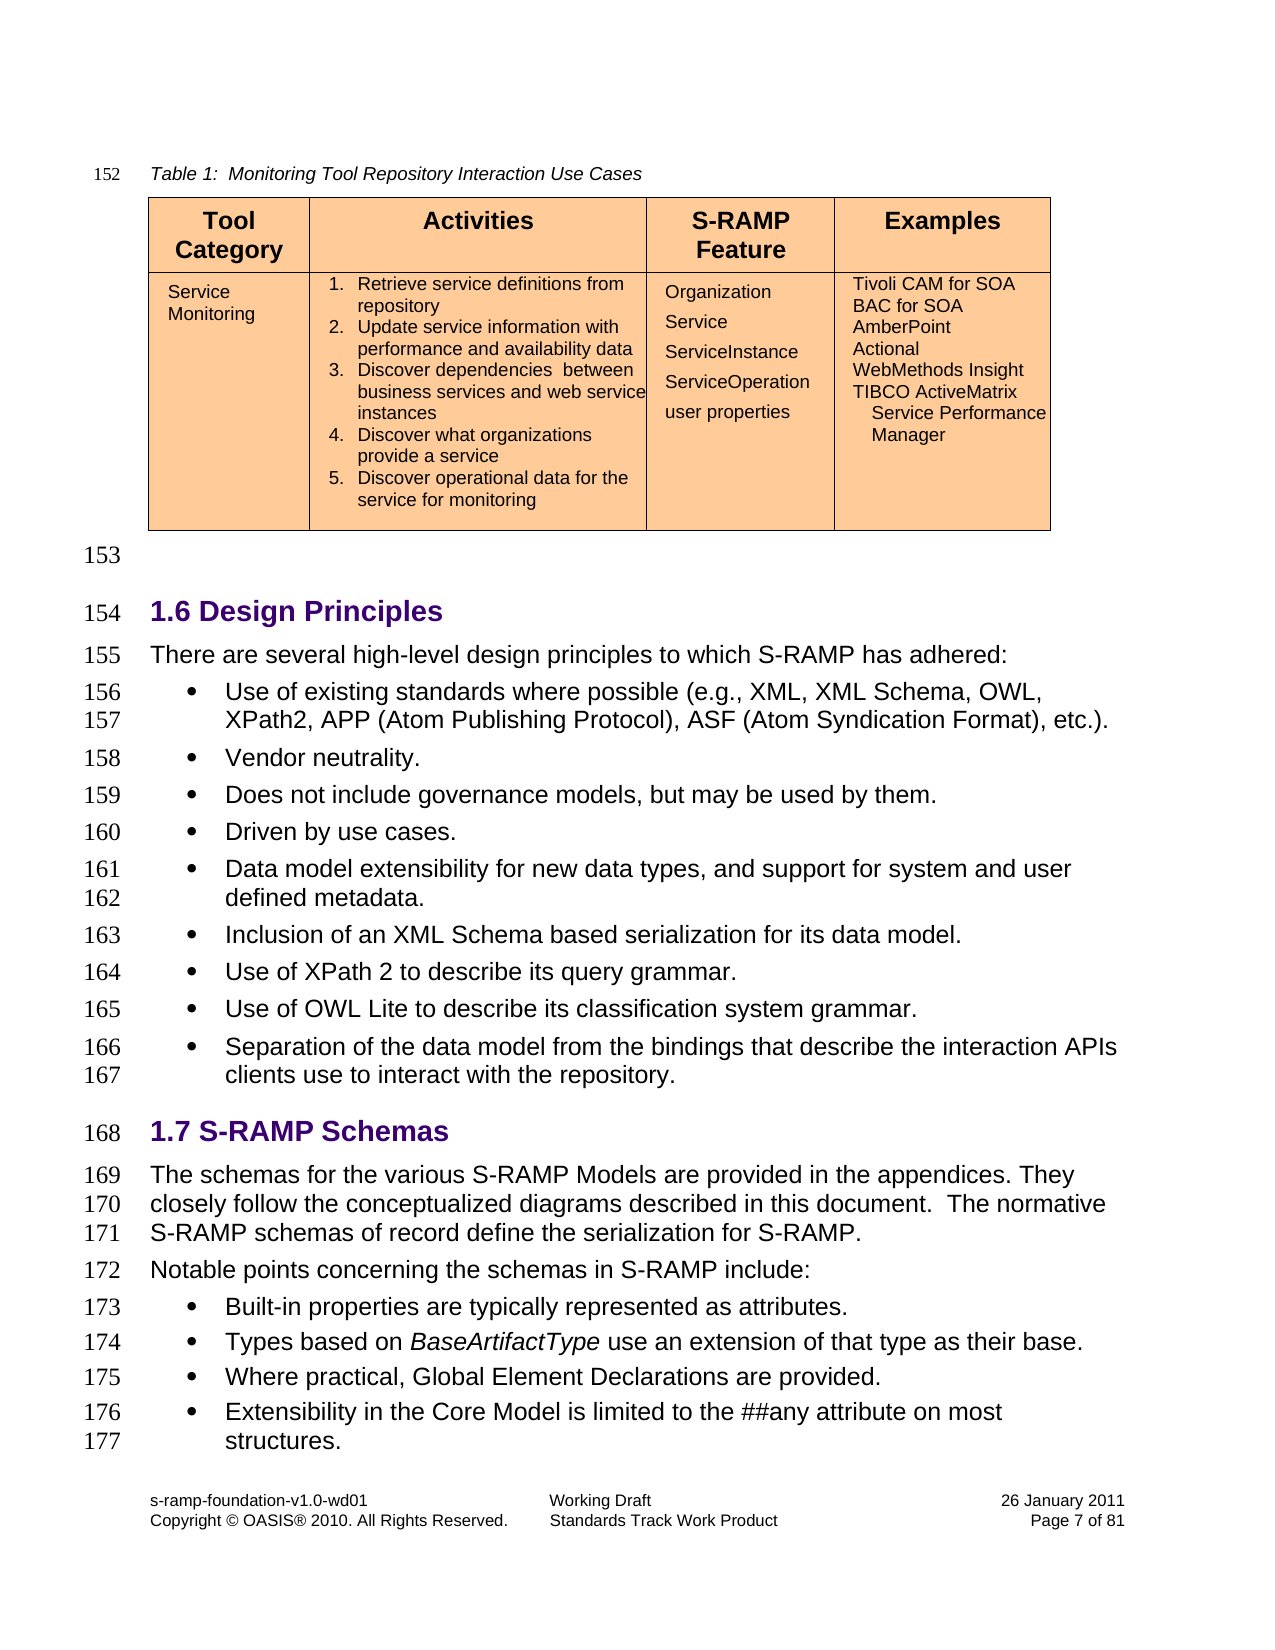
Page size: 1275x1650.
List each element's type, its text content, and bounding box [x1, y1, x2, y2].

text The schemas for the various S-RAMP Models are provided in the appendices. They closely follow the conceptualized diagrams described in this document. The normative S-RAMP schemas of record define the serialization for S-RAMP. [150, 1160, 1125, 1247]
table_header Examples [835, 198, 1050, 272]
list Where practical, Global Element Declarations are provided. [187, 1362, 1125, 1391]
list Inclusion of an XML Schema based serialization for its data model. [187, 920, 1125, 949]
list Vendor neutrality. [187, 743, 1125, 771]
table_header Activities [310, 198, 646, 272]
subtitle S-RAMP Schemas [150, 1114, 1125, 1148]
table_header S-RAMP Feature [647, 198, 834, 272]
text Table 3: Monitoring Tool Repository Interaction Use Cases [150, 162, 1125, 184]
text There are several high-level design principles to which S-RAMP has adhered: [150, 639, 1125, 668]
table_cell Tivoli CAM for SOA BAC for SOA AmberPoint Actional WebMethods Insight TIBCO ActiveMatrix Service Performance Manager [835, 273, 1050, 530]
subtitle Design Principles [150, 593, 1125, 627]
table_header Tool Category [149, 198, 309, 272]
list Extensibility in the Core Model is limited to the ##any attribute on most structures. [187, 1397, 1125, 1455]
list Data model extensibility for new data types, and support for system and user defined metadata. [187, 854, 1125, 912]
list Separation of the data model from the bindings that describe the interaction APIs clients use to interact with the repository. [187, 1032, 1125, 1089]
list Types based on BaseArtifactType use an extension of that type as their base. [187, 1327, 1125, 1356]
list Use of XPath 2 to describe its query grammar. [187, 957, 1125, 986]
table_cell Retrieve service definitions from repository Update service information with performance and availability data Discover dependencies between business services and web service instances Discover what organizations provide a service Discover operational data for the service for monitoring [310, 273, 646, 530]
list Driven by use cases. [187, 817, 1125, 846]
list Use of existing standards where possible (e.g., XML, XML Schema, OWL, XPath2, APP (Atom Publishing Protocol), ASF (Atom Syndication Format), etc.). [187, 677, 1125, 734]
list Built-in properties are typically represented as attributes. [187, 1292, 1125, 1321]
table_cell Service Monitoring [149, 273, 309, 530]
text Notable points concerning the schemas in S-RAMP include: [150, 1255, 1125, 1284]
list Use of OWL Lite to describe its classification system grammar. [187, 994, 1125, 1023]
list Does not include governance models, but may be used by them. [187, 780, 1125, 809]
table_cell Organization Service ServiceInstance ServiceOperation user properties [647, 273, 834, 530]
